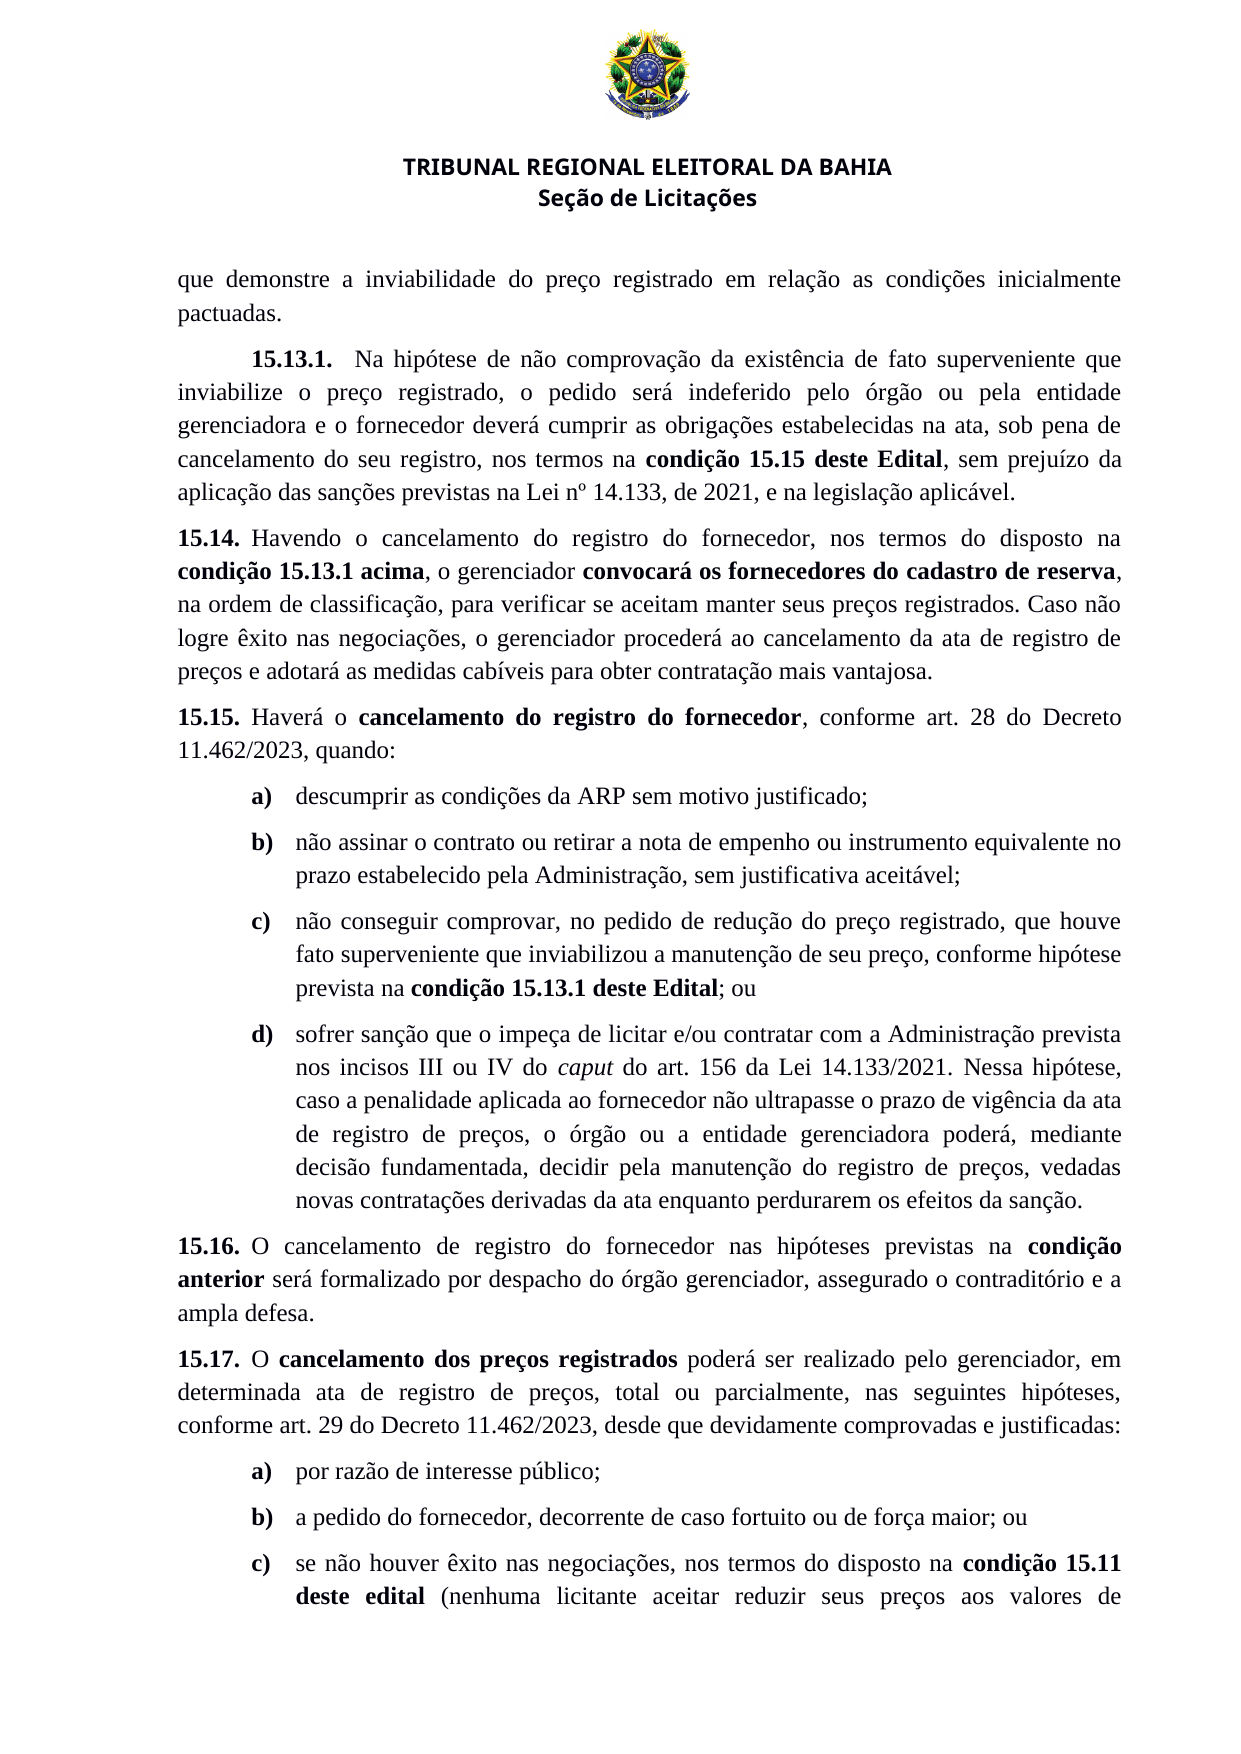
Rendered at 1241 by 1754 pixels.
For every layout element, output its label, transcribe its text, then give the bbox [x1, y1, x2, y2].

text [177, 261, 1122, 328]
text 15.14. Havendo o cancelamento do registro do fornecedor, nos termos do disposto na condição 15.13.1 acima, o gerenciador convocará os fornecedores do cadastro de reserva, na ordem de classificação, para verificar se aceitam manter seus preços registrados. Caso não logre êxito nas negociações, o gerenciador procederá ao cancelamento da ata de registro de preços e adotará as medidas cabíveis para obter contratação mais vantajosa. [177, 519, 1122, 686]
text b) não assinar o contrato ou retirar a nota de empenho ou instrumento equivalente no prazo estabelecido pela Administração, sem justificativa aceitável; [251, 824, 1122, 890]
text 15.15. Haverá o cancelamento do registro do fornecedor, conforme art. 28 do Decreto 11.462/2023, quando: [177, 699, 1122, 765]
text 15.13.1. Na hipótese de não comprovação da existência de fato superveniente que inviabilize o preço registrado, o pedido será indeferido pelo órgão ou pela entidade gerenciadora e o fornecedor deverá cumprir as obrigações estabelecidas na ata, sob pena de cancelamento do seu registro, nos termos na condição 15.15 deste Edital, sem prejuízo da aplicação das sanções previstas na Lei nº 14.133, de 2021, e na legislação aplicável. [177, 340, 1122, 507]
text a) descumprir as condições da ARP sem motivo justificado; [251, 778, 1122, 811]
text d) sofrer sanção que o impeça de licitar e/ou contratar com a Administração prevista nos incisos III ou IV do caput do art. 156 da Lei 14.133/2021. Nessa hipótese, caso a penalidade aplicada ao fornecedor não ultrapasse o prazo de vigência da ata de registro de preços, o órgão ou a entidade gerenciadora poderá, mediante decisão fundamentada, decidir pela manutenção do registro de preços, vedadas novas contratações derivadas da ata enquanto perdurarem os efeitos da sanção. [251, 1015, 1122, 1215]
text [251, 1544, 1122, 1611]
text c) não conseguir comprovar, no pedido de redução do preço registrado, que houve fato superveniente que inviabilizou a manutenção de seu preço, conforme hipótese prevista na condição 15.13.1 deste Edital; ou [251, 903, 1122, 1003]
text b) a pedido do fornecedor, decorrente de caso fortuito ou de força maior; ou [251, 1499, 1122, 1532]
text 15.16. O cancelamento de registro do fornecedor nas hipóteses previstas na condição anterior será formalizado por despacho do órgão gerenciador, assegurado o contraditório e a ampla defesa. [177, 1228, 1122, 1328]
text 15.17. O cancelamento dos preços registrados poderá ser realizado pelo gerenciador, em determinada ata de registro de preços, total ou parcialmente, nas seguintes hipóteses, conforme art. 29 do Decreto 11.462/2023, desde que devidamente comprovadas e justificadas: [177, 1340, 1122, 1440]
text a) por razão de interesse público; [251, 1453, 1122, 1486]
